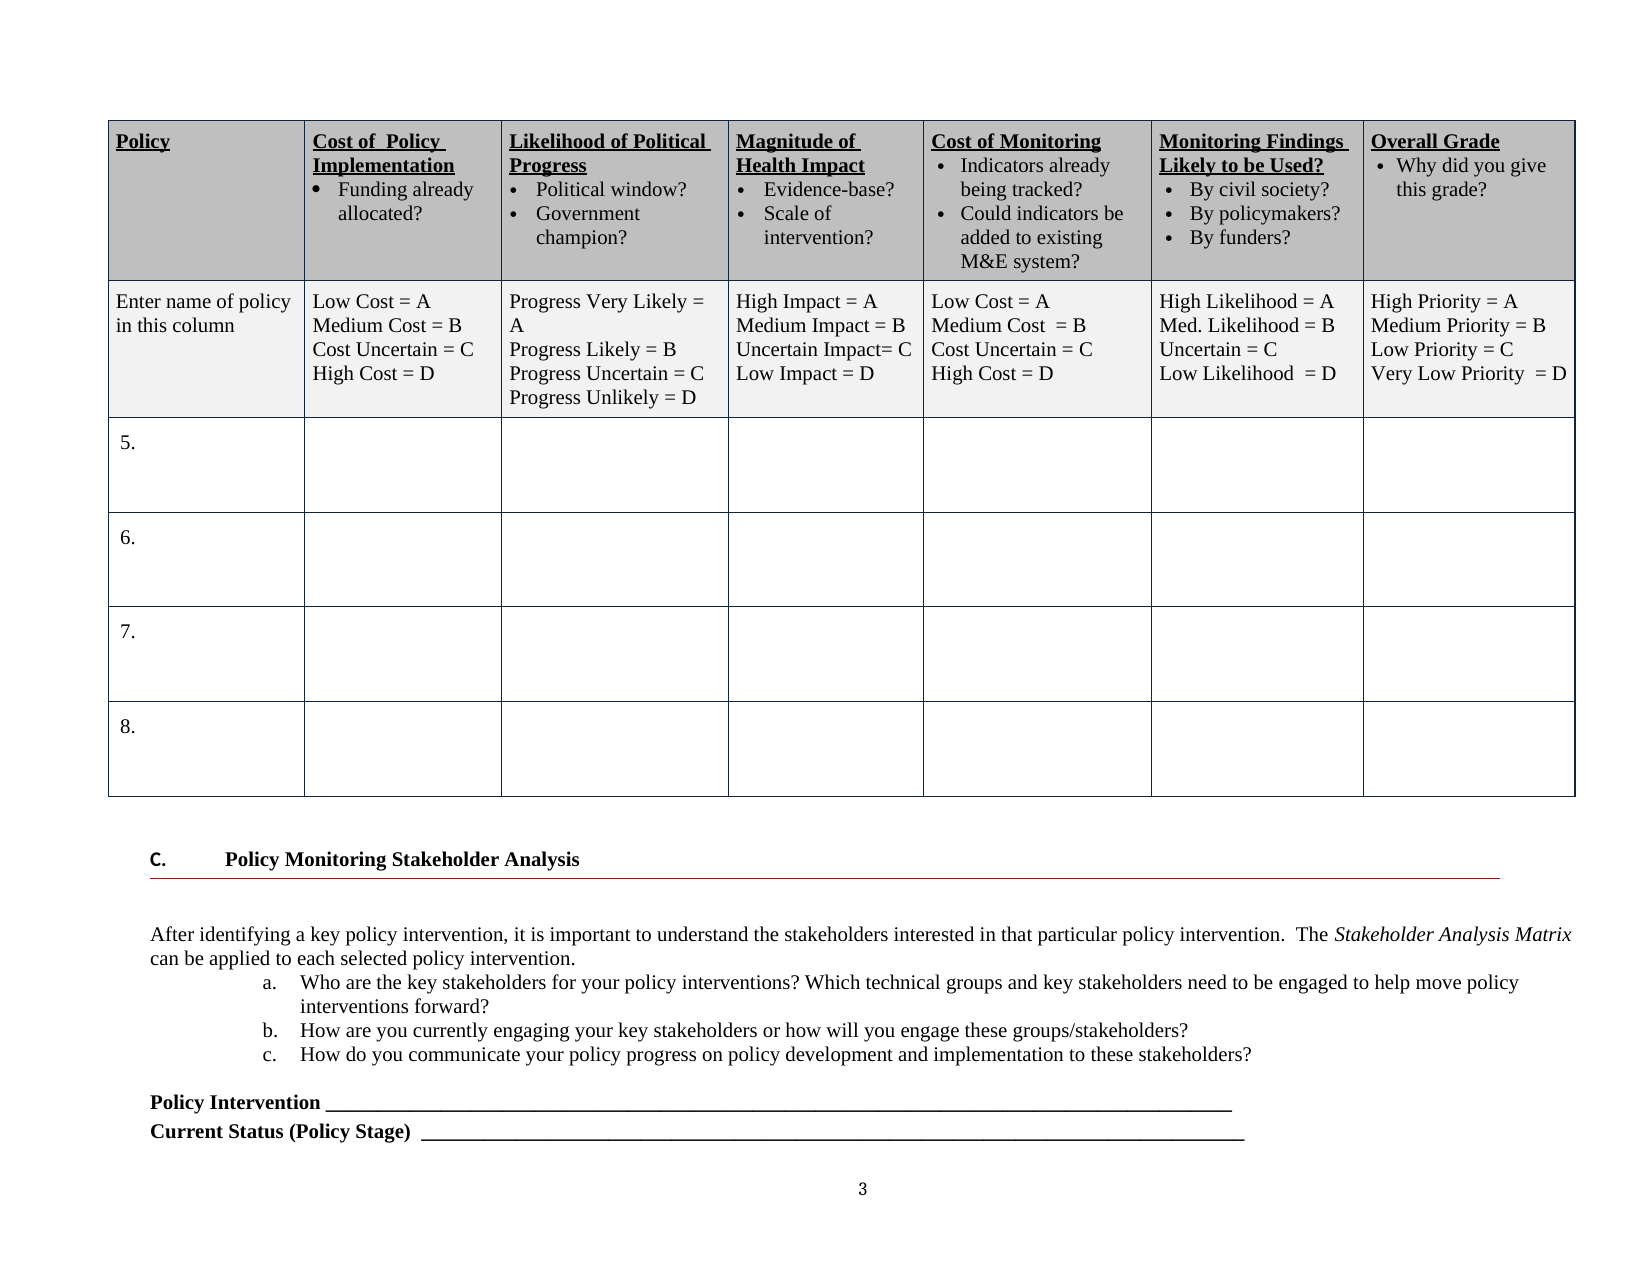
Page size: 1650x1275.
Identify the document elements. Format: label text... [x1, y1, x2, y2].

table_cell [1364, 702, 1574, 796]
table_cell [502, 607, 728, 701]
list How do you communicate your policy progress on policy development and implementation to these stakeholders? [262, 1042, 1575, 1066]
table_cell [1152, 418, 1363, 512]
table_cell [729, 702, 923, 796]
table_cell [924, 702, 1151, 796]
table_header Policy [109, 121, 304, 280]
table_cell [502, 513, 728, 606]
table_cell [1152, 702, 1363, 796]
list How are you currently engaging your key stakeholders or how will you engage these groups/stakeholders? [262, 1018, 1575, 1042]
table_header Overall Grade Why did you give this grade? [1364, 121, 1574, 280]
table_cell High Impact = A Medium Impact = B Uncertain Impact= C Low Impact = D [729, 281, 923, 417]
table_header Cost of Monitoring Indicators already being tracked? Could indicators be added to existing M&E system? [924, 121, 1151, 280]
table_cell High Likelihood = A Med. Likelihood = B Uncertain = C Low Likelihood = D [1152, 281, 1363, 417]
table_cell [729, 513, 923, 606]
table_cell High Priority = A Medium Priority = B Low Priority = C Very Low Priority = D [1364, 281, 1574, 417]
table_cell 6. [109, 513, 304, 606]
table_header Magnitude of Health Impact Evidence-base? Scale of intervention? [729, 121, 923, 280]
table_cell [924, 513, 1151, 606]
table_cell [1152, 607, 1363, 701]
table_cell [924, 418, 1151, 512]
table_cell 5. [109, 418, 304, 512]
text Policy Intervention _______________________________________________________________________________________ [150, 1090, 1575, 1114]
table_cell [1364, 607, 1574, 701]
text After identifying a key policy intervention, it is important to understand the stakeholders interested in that particular policy intervention. The Stakeholder Analysis Matrix can be applied to each selected policy intervention. [150, 922, 1575, 970]
table_cell [502, 702, 728, 796]
table_header Likelihood of Political Progress Political window? Government champion? [502, 121, 728, 280]
table_cell [924, 607, 1151, 701]
table_cell Enter name of policy in this column [109, 281, 304, 417]
table_cell Low Cost = A Medium Cost = B Cost Uncertain = C High Cost = D [924, 281, 1151, 417]
table_cell 7. [109, 607, 304, 701]
list Who are the key stakeholders for your policy interventions? Which technical groups and key stakeholders need to be engaged to help move policy interventions forward? [262, 970, 1575, 1018]
subtitle Policy Monitoring Stakeholder Analysis [150, 846, 1500, 878]
table_cell [729, 607, 923, 701]
text Current Status (Policy Stage) _______________________________________________________________________________ [150, 1119, 1575, 1143]
table_cell [305, 418, 501, 512]
table_cell Low Cost = A Medium Cost = B Cost Uncertain = C High Cost = D [305, 281, 501, 417]
table_cell [502, 418, 728, 512]
table_cell [305, 513, 501, 606]
table_header Monitoring Findings Likely to be Used? By civil society? By policymakers? By funders? [1152, 121, 1363, 280]
table_cell [729, 418, 923, 512]
table_cell [1364, 418, 1574, 512]
table_cell [305, 607, 501, 701]
table_cell [1152, 513, 1363, 606]
table_cell Progress Very Likely = A Progress Likely = B Progress Uncertain = C Progress Unlikely = D [502, 281, 728, 417]
table_cell [1364, 513, 1574, 606]
table_cell 8. [109, 702, 304, 796]
table_cell [305, 702, 501, 796]
table_header Cost of Policy Implementation Funding already allocated? [305, 121, 501, 280]
